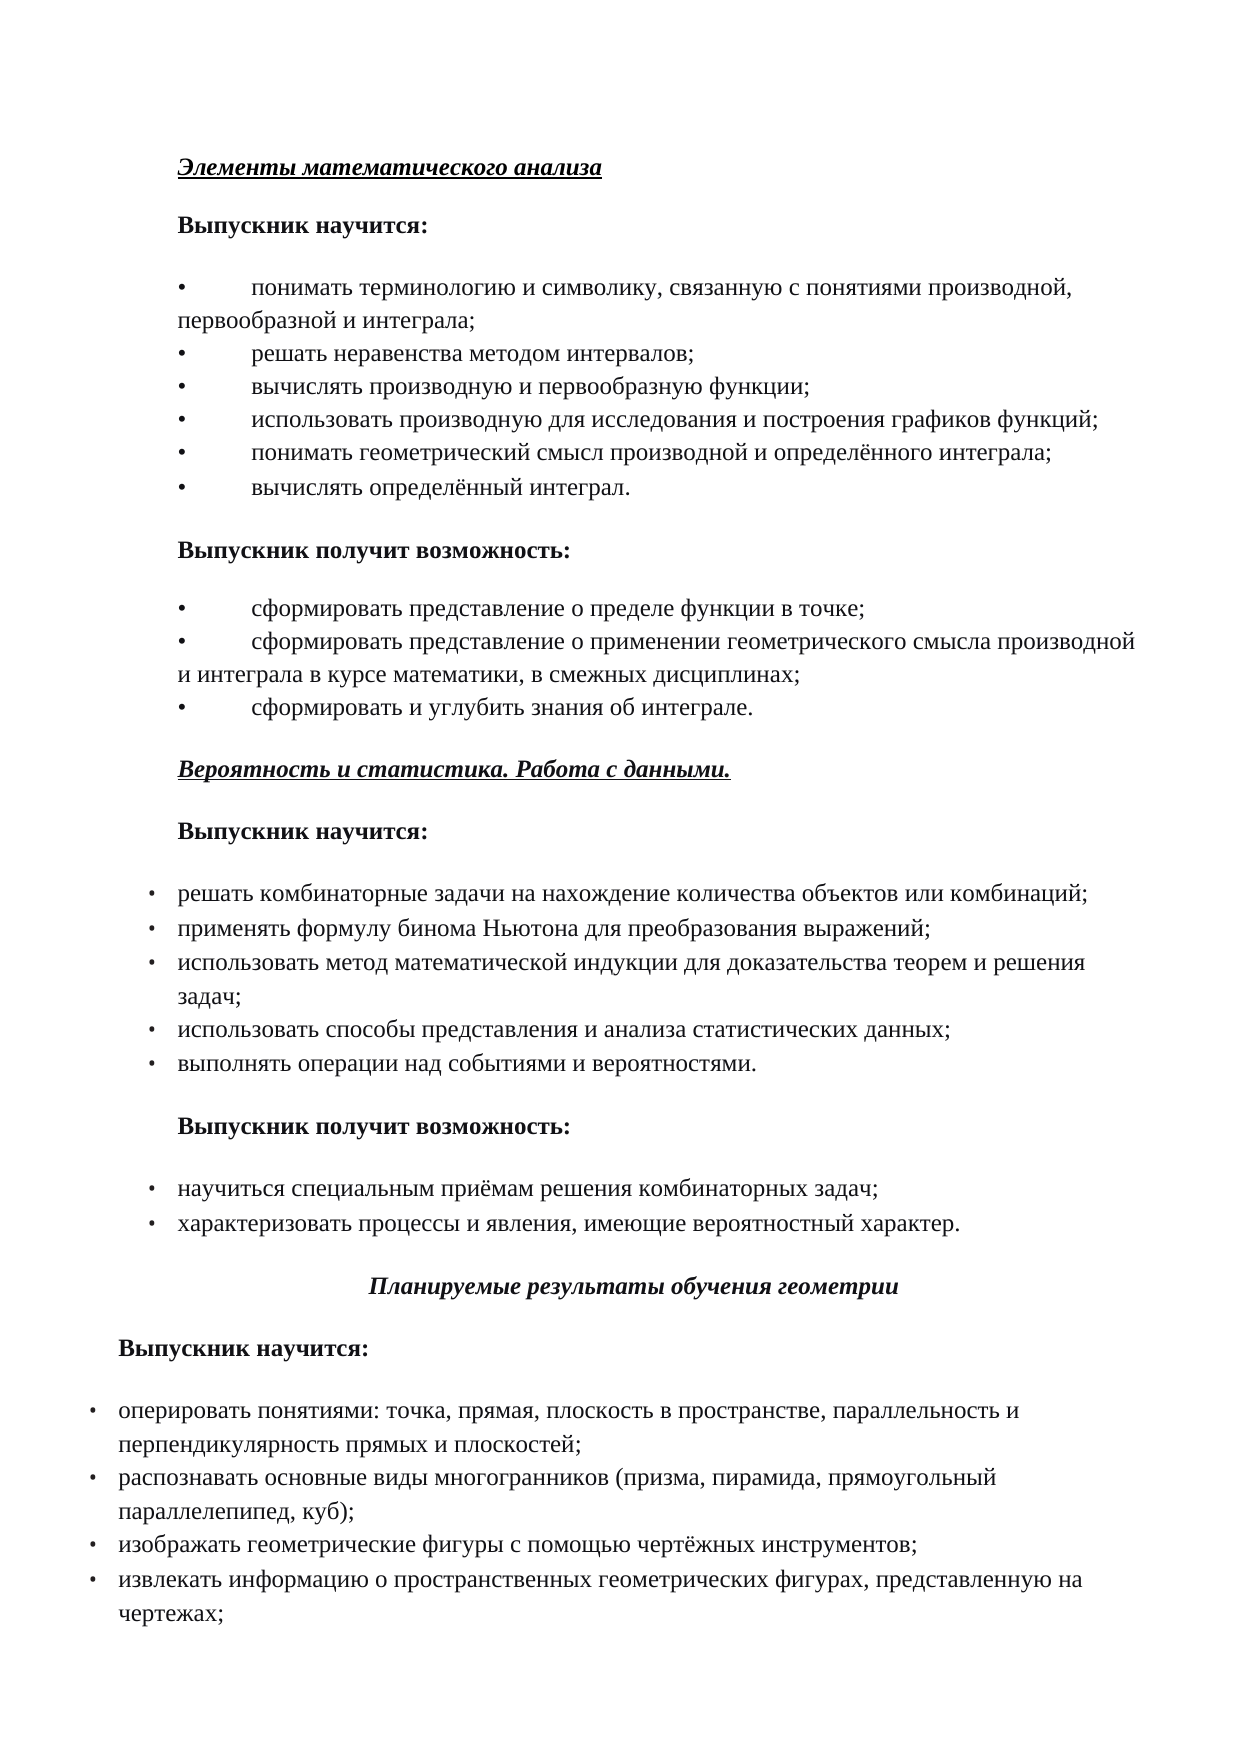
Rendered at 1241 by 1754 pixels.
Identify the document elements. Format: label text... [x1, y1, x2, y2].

list извлекать информацию о пространственных геометрических фигурах, представленную на чертежах; [88, 1564, 1152, 1626]
list применять формулу бинома Ньютона для преобразования выражений; [148, 912, 1152, 942]
list распознавать основные виды многогранников (призма, пирамида, прямоугольный параллелепипед, куб); [88, 1462, 1152, 1525]
list использовать метод математической индукции для доказательства теорем и решения задач; [148, 947, 1152, 1009]
list использовать способы представления и анализа статистических данных; [148, 1014, 1152, 1043]
text Планируемые результаты обучения геометрии [118, 1271, 1152, 1300]
text Выпускник получит возможность: [177, 1111, 1152, 1140]
text Выпускник получит возможность: [177, 535, 1152, 563]
text Выпускник научится: [118, 1333, 1152, 1362]
list изображать геометрические фигуры с помощью чертёжных инструментов; [88, 1529, 1152, 1559]
text Выпускник научится: [177, 210, 1152, 239]
list характеризовать процессы и явления, имеющие вероятностный характер. [148, 1208, 1152, 1237]
text Элементы математического анализа [177, 152, 1152, 181]
list научиться специальным приёмам решения комбинаторных задач; [148, 1173, 1152, 1203]
list оперировать понятиями: точка, прямая, плоскость в пространстве, параллельность и перпендикулярность прямых и плоскостей; [88, 1395, 1152, 1458]
list выполнять операции над событиями и вероятностями. [148, 1048, 1152, 1078]
text • понимать терминологию и символику, связанную с понятиями производной, первообразной и интеграла; • решать неравенства методом интервалов; • вычислять производную и первообразную функции; • использовать производную для исследования и построения графиков функций; • понимать геометрический смысл производной и определённого интеграла; • вычислять определённый интеграл. [177, 272, 1152, 501]
text • сформировать представление о пределе функции в точке; • сформировать представление о применении геометрического смысла производной и интеграла в курсе математики, в смежных дисциплинах; • сформировать и углубить знания об интеграле. [177, 593, 1152, 721]
list решать комбинаторные задачи на нахождение количества объектов или комбинаций; [148, 878, 1152, 908]
text Вероятность и статистика. Работа с данными. [177, 754, 1152, 783]
text Выпускник научится: [177, 816, 1152, 845]
